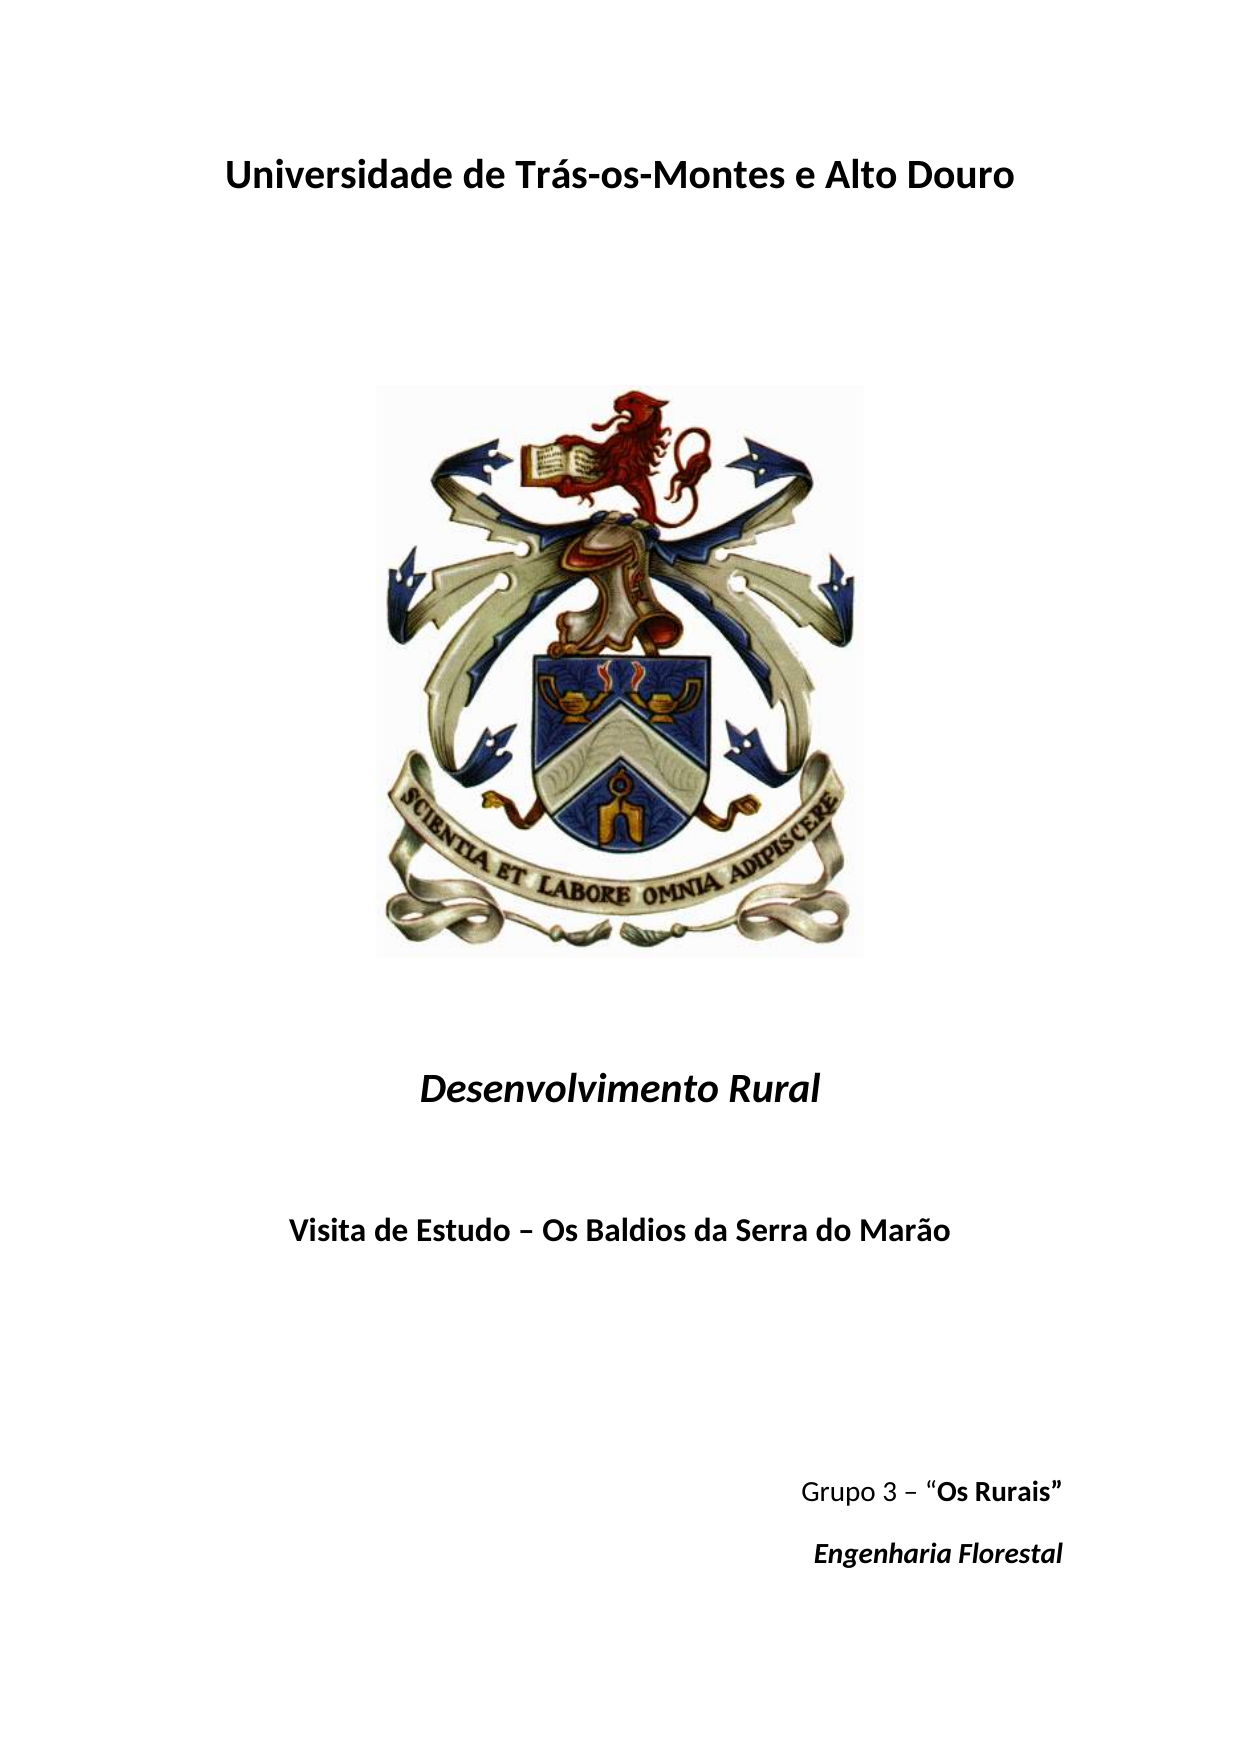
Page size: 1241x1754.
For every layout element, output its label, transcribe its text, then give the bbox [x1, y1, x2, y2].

text Universidade de Trás-os-Montes e Alto Douro [177, 148, 1063, 198]
picture [376, 385, 864, 958]
text Grupo 3 – “Os Rurais” [177, 1473, 1063, 1509]
text Engenharia Florestal [177, 1535, 1063, 1571]
text Visita de Estudo – Os Baldios da Serra do Marão [177, 1209, 1063, 1249]
text Desenvolvimento Rural [177, 1062, 1063, 1113]
